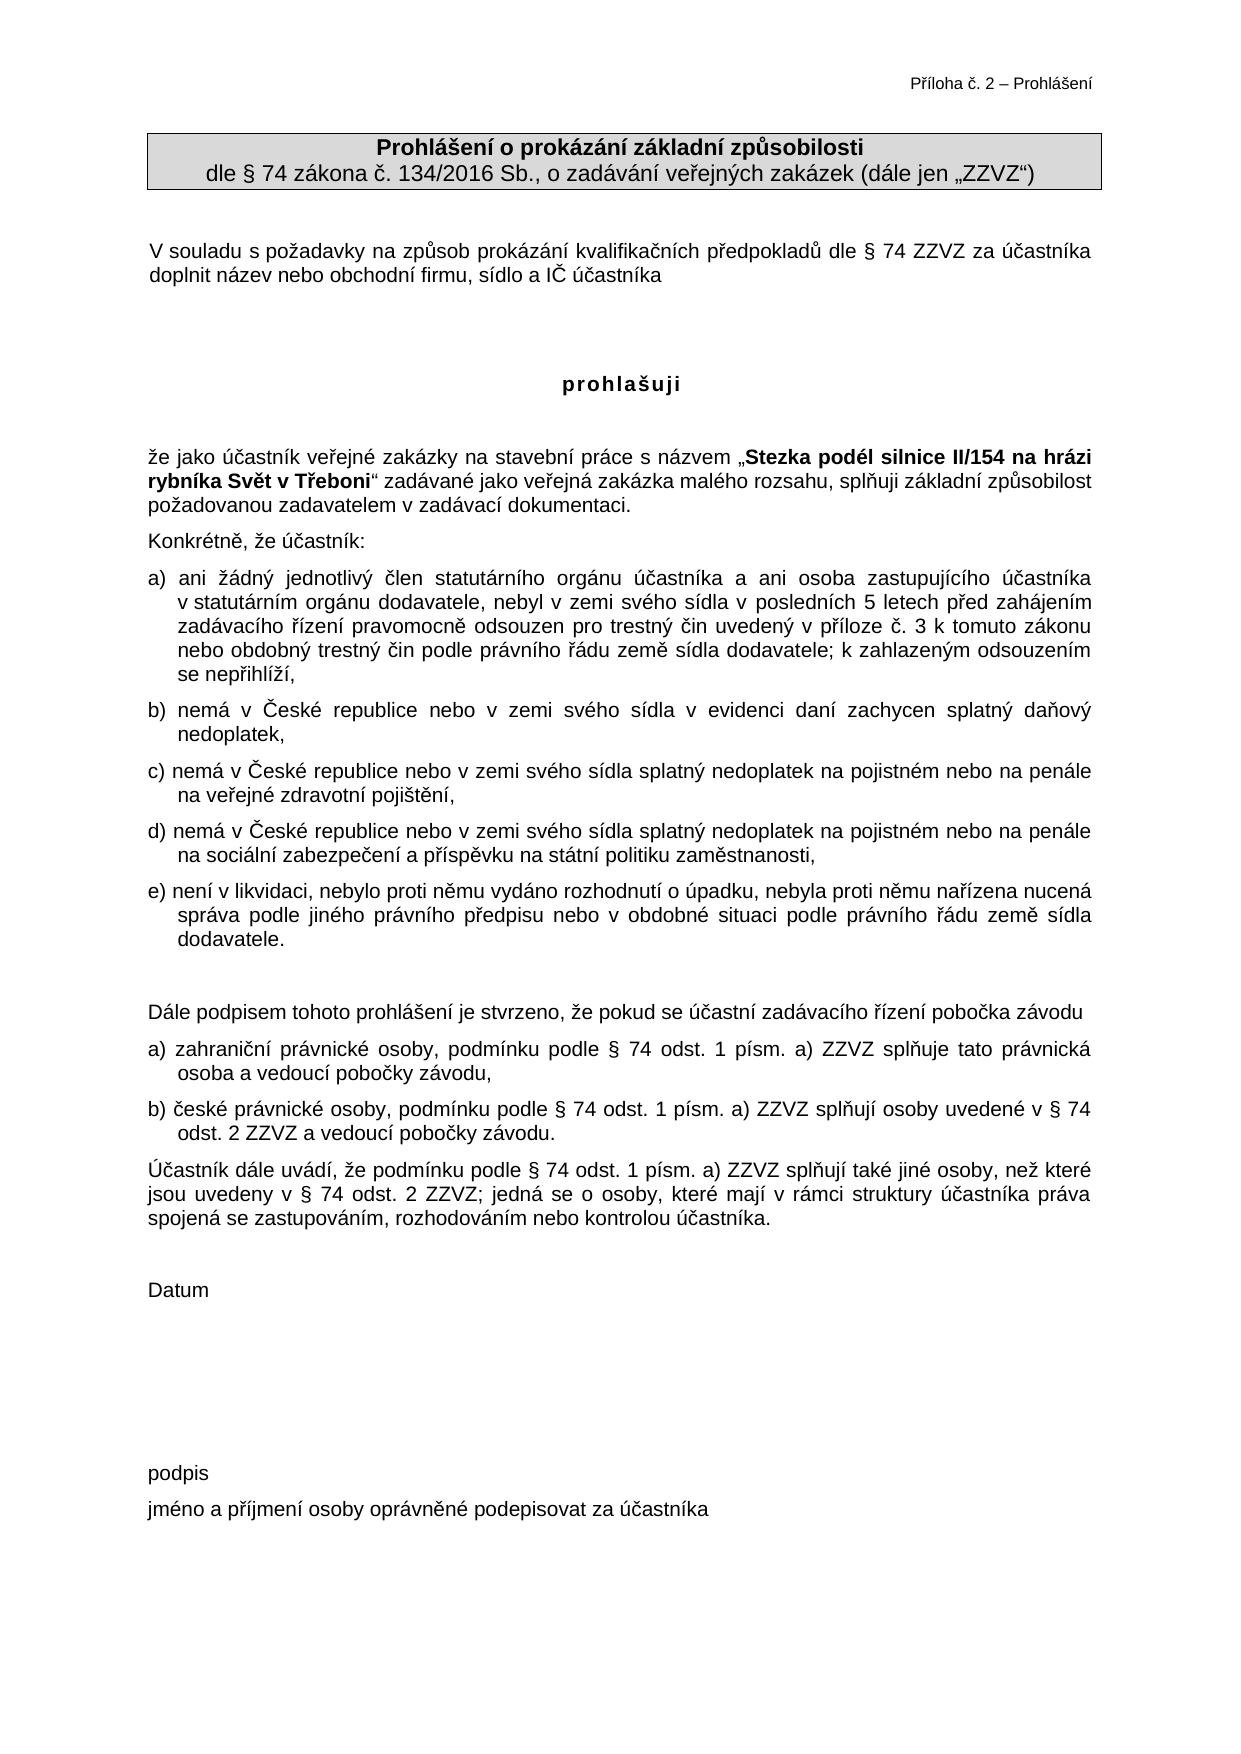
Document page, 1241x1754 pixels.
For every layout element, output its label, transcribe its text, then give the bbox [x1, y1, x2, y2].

text b) nemá v České republice nebo v zemi svého sídla v evidenci daní zachycen splatný daňový nedoplatek, [148, 698, 1093, 746]
text prohlašuji [149, 372, 1093, 396]
text Prohlášení o prokázání základní způsobilosti [148, 134, 1101, 159]
text že jako účastník veřejné zakázky na stavební práce s názvem „Stezka podél silnice II/154 na hrázi rybníka Svět v Třeboni“ zadávané jako veřejná zakázka malého rozsahu, splňuji základní způsobilost požadovanou zadavatelem v zadávací dokumentaci. [148, 445, 1093, 517]
text dle § 74 zákona č. 134/2016 Sb., o zadávání veřejných zakázek (dále jen „ZZVZ“) [148, 159, 1101, 189]
text b) české právnické osoby, podmínku podle § 74 odst. 1 písm. a) ZZVZ splňují osoby uvedené v § 74 odst. 2 ZZVZ a vedoucí pobočky závodu. [148, 1097, 1093, 1145]
text Účastník dále uvádí, že podmínku podle § 74 odst. 1 písm. a) ZZVZ splňují také jiné osoby, než které jsou uvedeny v § 74 odst. 2 ZZVZ; jedná se o osoby, které mají v rámci struktury účastníka práva spojená se zastupováním, rozhodováním nebo kontrolou účastníka. [148, 1157, 1093, 1229]
text c) nemá v České republice nebo v zemi svého sídla splatný nedoplatek na pojistném nebo na penále na veřejné zdravotní pojištění, [148, 758, 1093, 806]
text V souladu s požadavky na způsob prokázání kvalifikačních předpokladů dle § 74 ZZVZ za účastníka doplnit název nebo obchodní firmu, sídlo a IČ účastníka [149, 239, 1093, 287]
text a) zahraniční právnické osoby, podmínku podle § 74 odst. 1 písm. a) ZZVZ splňuje tato právnická osoba a vedoucí pobočky závodu, [148, 1037, 1093, 1084]
text e) není v likvidaci, nebylo proti němu vydáno rozhodnutí o úpadku, nebyla proti němu nařízena nucená správa podle jiného právního předpisu nebo v obdobné situaci podle právního řádu země sídla dodavatele. [148, 879, 1093, 951]
text Datum [148, 1278, 1093, 1302]
text d) nemá v České republice nebo v zemi svého sídla splatný nedoplatek na pojistném nebo na penále na sociální zabezpečení a příspěvku na státní politiku zaměstnanosti, [148, 819, 1093, 867]
text Dále podpisem tohoto prohlášení je stvrzeno, že pokud se účastní zadávacího řízení pobočka závodu [148, 1000, 1093, 1024]
text podpis [148, 1461, 1093, 1484]
text Konkrétně, že účastník: [148, 529, 1093, 553]
text jméno a příjmení osoby oprávněné podepisovat za účastníka [148, 1497, 1093, 1521]
text a) ani žádný jednotlivý člen statutárního orgánu účastníka a ani osoba zastupujícího účastníka v statutárním orgánu dodavatele, nebyl v zemi svého sídla v posledních 5 letech před zahájením zadávacího řízení pravomocně odsouzen pro trestný čin uvedený v příloze č. 3 k tomuto zákonu nebo obdobný trestný čin podle právního řádu země sídla dodavatele; k zahlazeným odsouzením se nepřihlíží, [148, 566, 1093, 686]
